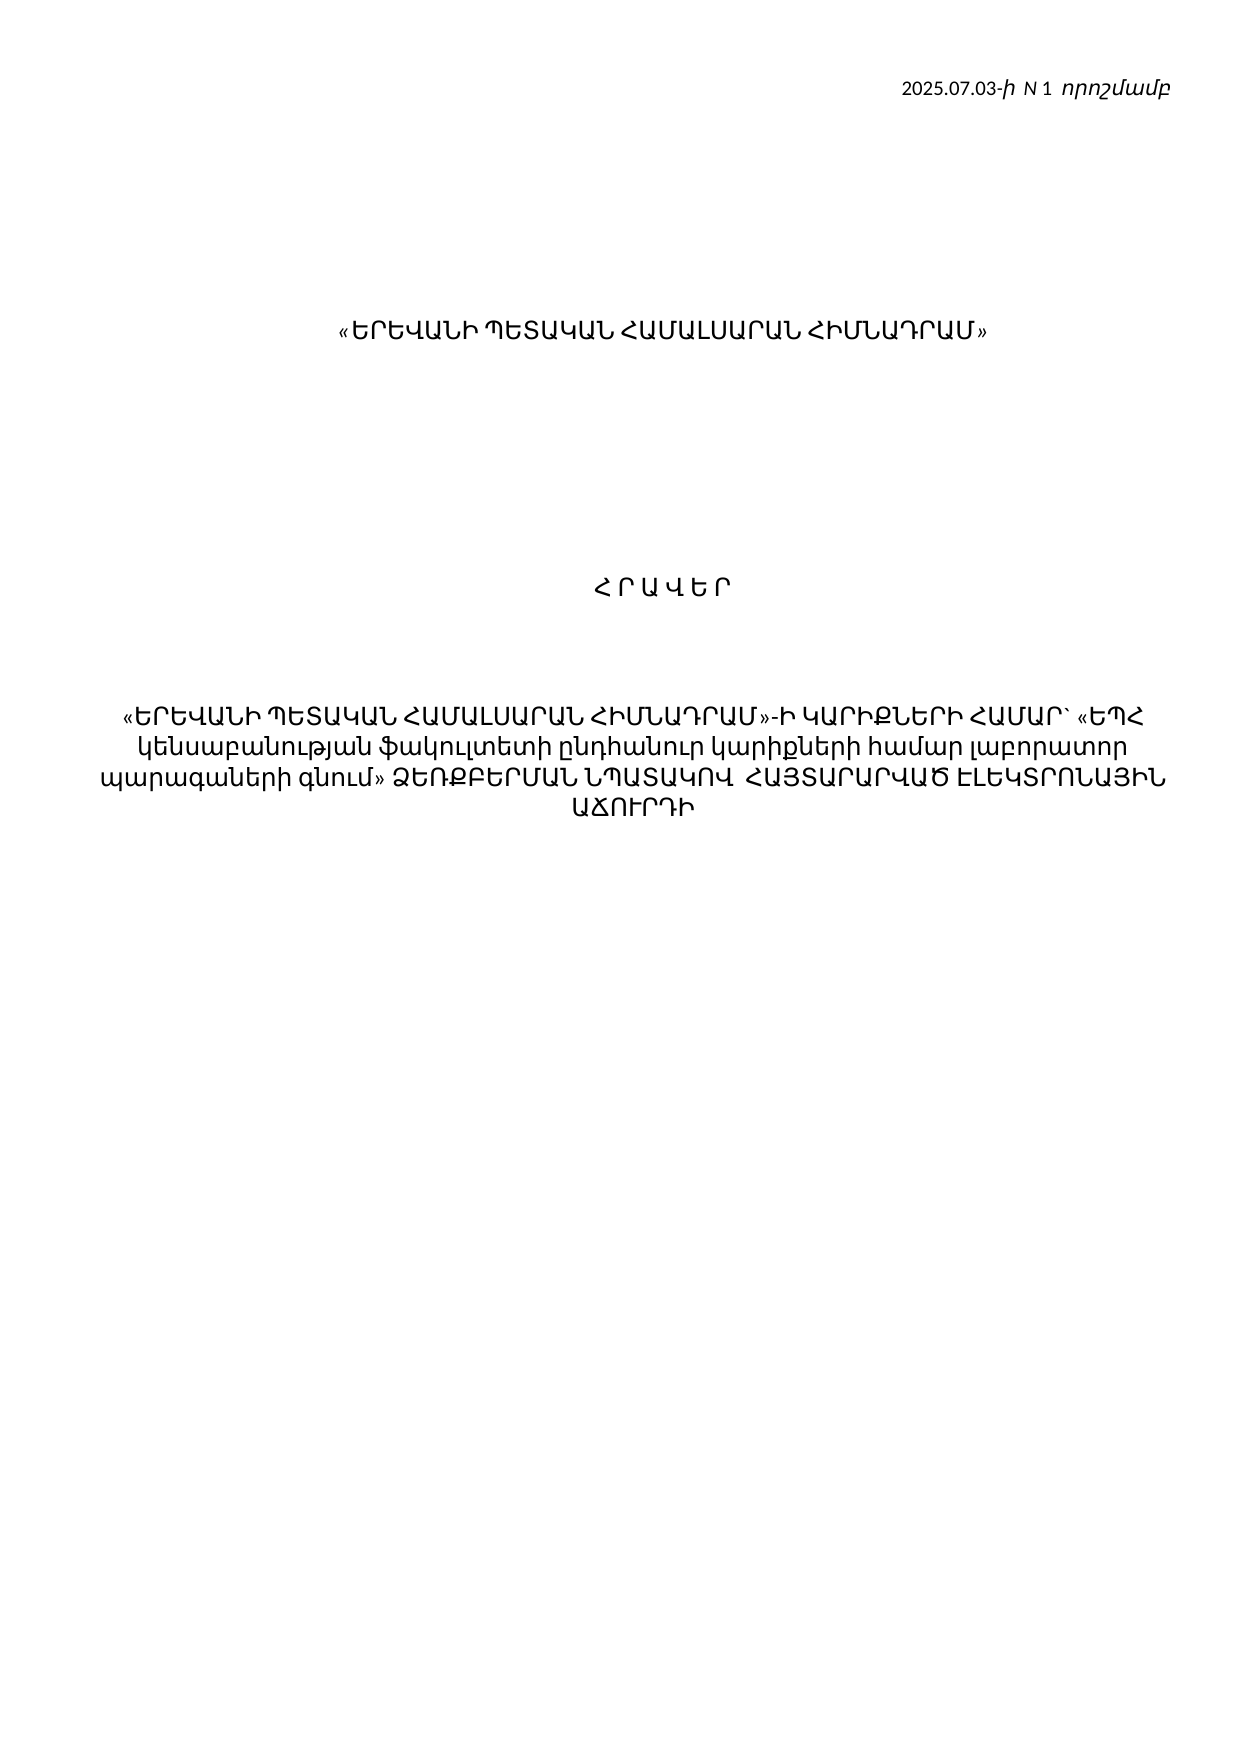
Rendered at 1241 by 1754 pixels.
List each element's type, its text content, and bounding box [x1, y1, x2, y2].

text Հ Ր Ա Վ Ե Ր [94, 572, 1172, 602]
text 2025.07.03 -ի N 1 որոշմամբ [94, 75, 1171, 100]
text «ԵՐԵՎԱՆԻ ՊԵՏԱԿԱՆ ՀԱՄԱԼՍԱՐԱՆ ՀԻՄՆԱԴՐԱՄ»-Ի ԿԱՐԻՔՆԵՐԻ ՀԱՄԱՐ` «ԵՊՀ կենսաբանության ֆակուլտետի ընդհանուր կարիքների համար լաբորատոր պարագաների գնում» ՁԵՌՔԲԵՐՄԱՆ ՆՊԱՏԱԿՈՎ ՀԱՅՏԱՐԱՐՎԱԾ ԷԼԵԿՏՐՈՆԱՅԻՆ ԱՃՈՒՐԴԻ [94, 701, 1172, 823]
text « ԵՐԵՎԱՆԻ ՊԵՏԱԿԱՆ ՀԱՄԱԼՍԱՐԱՆ ՀԻՄՆԱԴՐԱՄ» [94, 316, 1172, 346]
